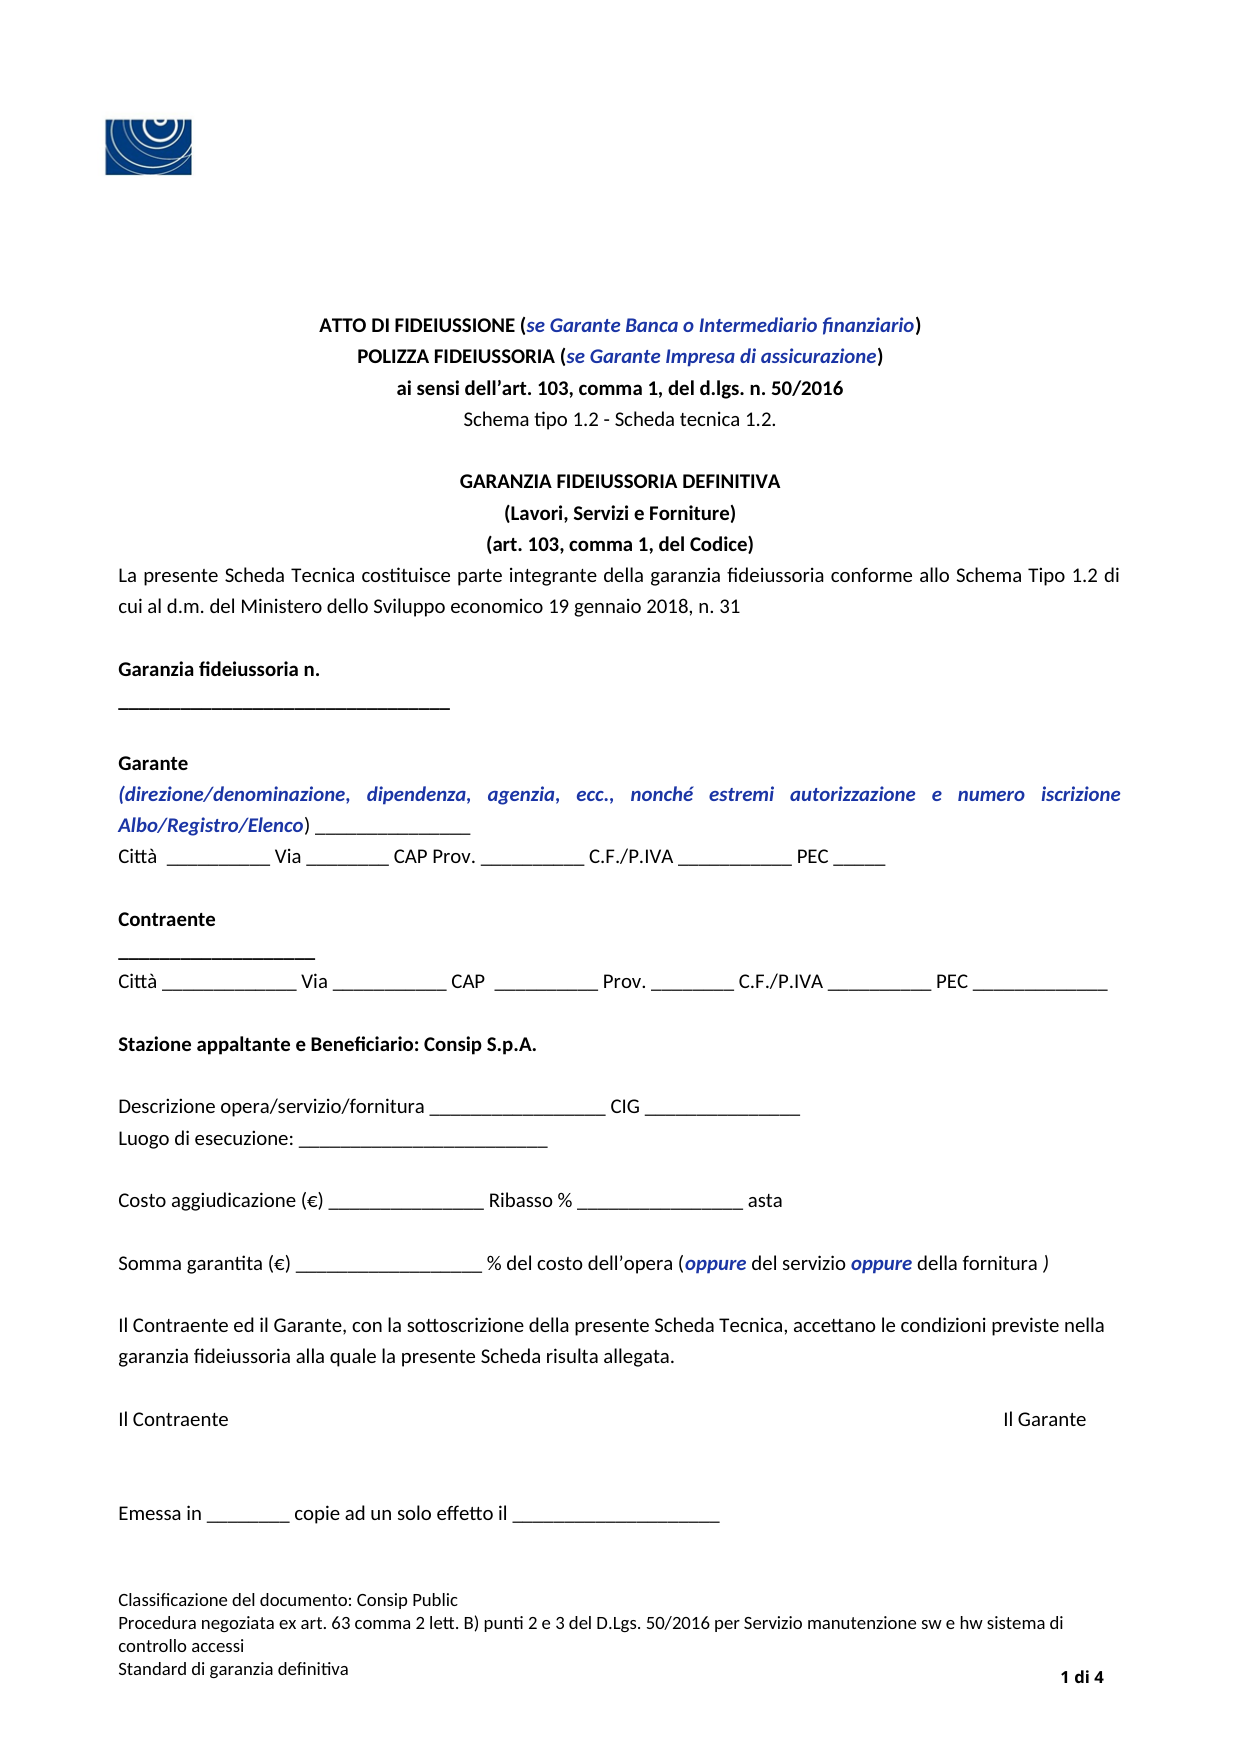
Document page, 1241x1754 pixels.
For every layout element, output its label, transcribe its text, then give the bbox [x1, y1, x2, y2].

text Garanzia fideiussoria n. [118, 651, 1122, 683]
text Somma garantita (€) __________________ % del costo dell’opera (oppure del servizio oppure della fornitura ) [118, 1245, 1122, 1276]
text ________________________________ [118, 683, 1122, 714]
text Garante [118, 745, 1122, 776]
text GARANZIA FIDEIUSSORIA DEFINITIVA [118, 464, 1122, 495]
picture [1, 0, 197, 178]
text Emessa in ________ copie ad un solo effetto il ____________________ [118, 1495, 1122, 1526]
text Costo aggiudicazione (€) _______________ Ribasso % ________________ asta [118, 1183, 1122, 1214]
text ATTO DI FIDEIUSSIONE (se Garante Banca o Intermediario finanziario) [118, 308, 1122, 339]
text La presente Scheda Tecnica costituisce parte integrante della garanzia fideiussoria conforme allo Schema Tipo 1.2 di cui al d.m. del Ministero dello Sviluppo economico 19 gennaio 2018, n. 31 [118, 558, 1122, 620]
text Descrizione opera/servizio/fornitura _________________ CIG _______________ [118, 1089, 1122, 1120]
text Il Contraente Il Garante [118, 1401, 1122, 1433]
text Il Contraente ed il Garante, con la sottoscrizione della presente Scheda Tecnica, accettano le condizioni previste nella garanzia fideiussoria alla quale la presente Scheda risulta allegata. [118, 1308, 1122, 1370]
text POLIZZA FIDEIUSSORIA (se Garante Impresa di assicurazione) [118, 339, 1122, 370]
text Luogo di esecuzione: ________________________ [118, 1120, 1122, 1151]
text Città _____________ Via ___________ CAP __________ Prov. ________ C.F./P.IVA __________ PEC _____________ [118, 964, 1122, 995]
text Contraente [118, 901, 1122, 933]
text Schema tipo 1.2 - Scheda tecnica 1.2. [118, 401, 1122, 433]
text (art. 103, comma 1, del Codice) [118, 526, 1122, 558]
text (Lavori, Servizi e Forniture) [118, 495, 1122, 526]
text (direzione/denominazione, dipendenza, agenzia, ecc., nonché estremi autorizzazione e numero iscrizione Albo/Registro/Elenco) _______________ [118, 776, 1122, 839]
text Stazione appaltante e Beneficiario: Consip S.p.A. [118, 1026, 1122, 1058]
text ___________________ [118, 933, 1122, 964]
text ai sensi dell’art. 103, comma 1, del d.lgs. n. 50/2016 [118, 370, 1122, 401]
text Città __________ Via ________ CAP Prov. __________ C.F./P.IVA ___________ PEC _____ [118, 839, 1122, 870]
